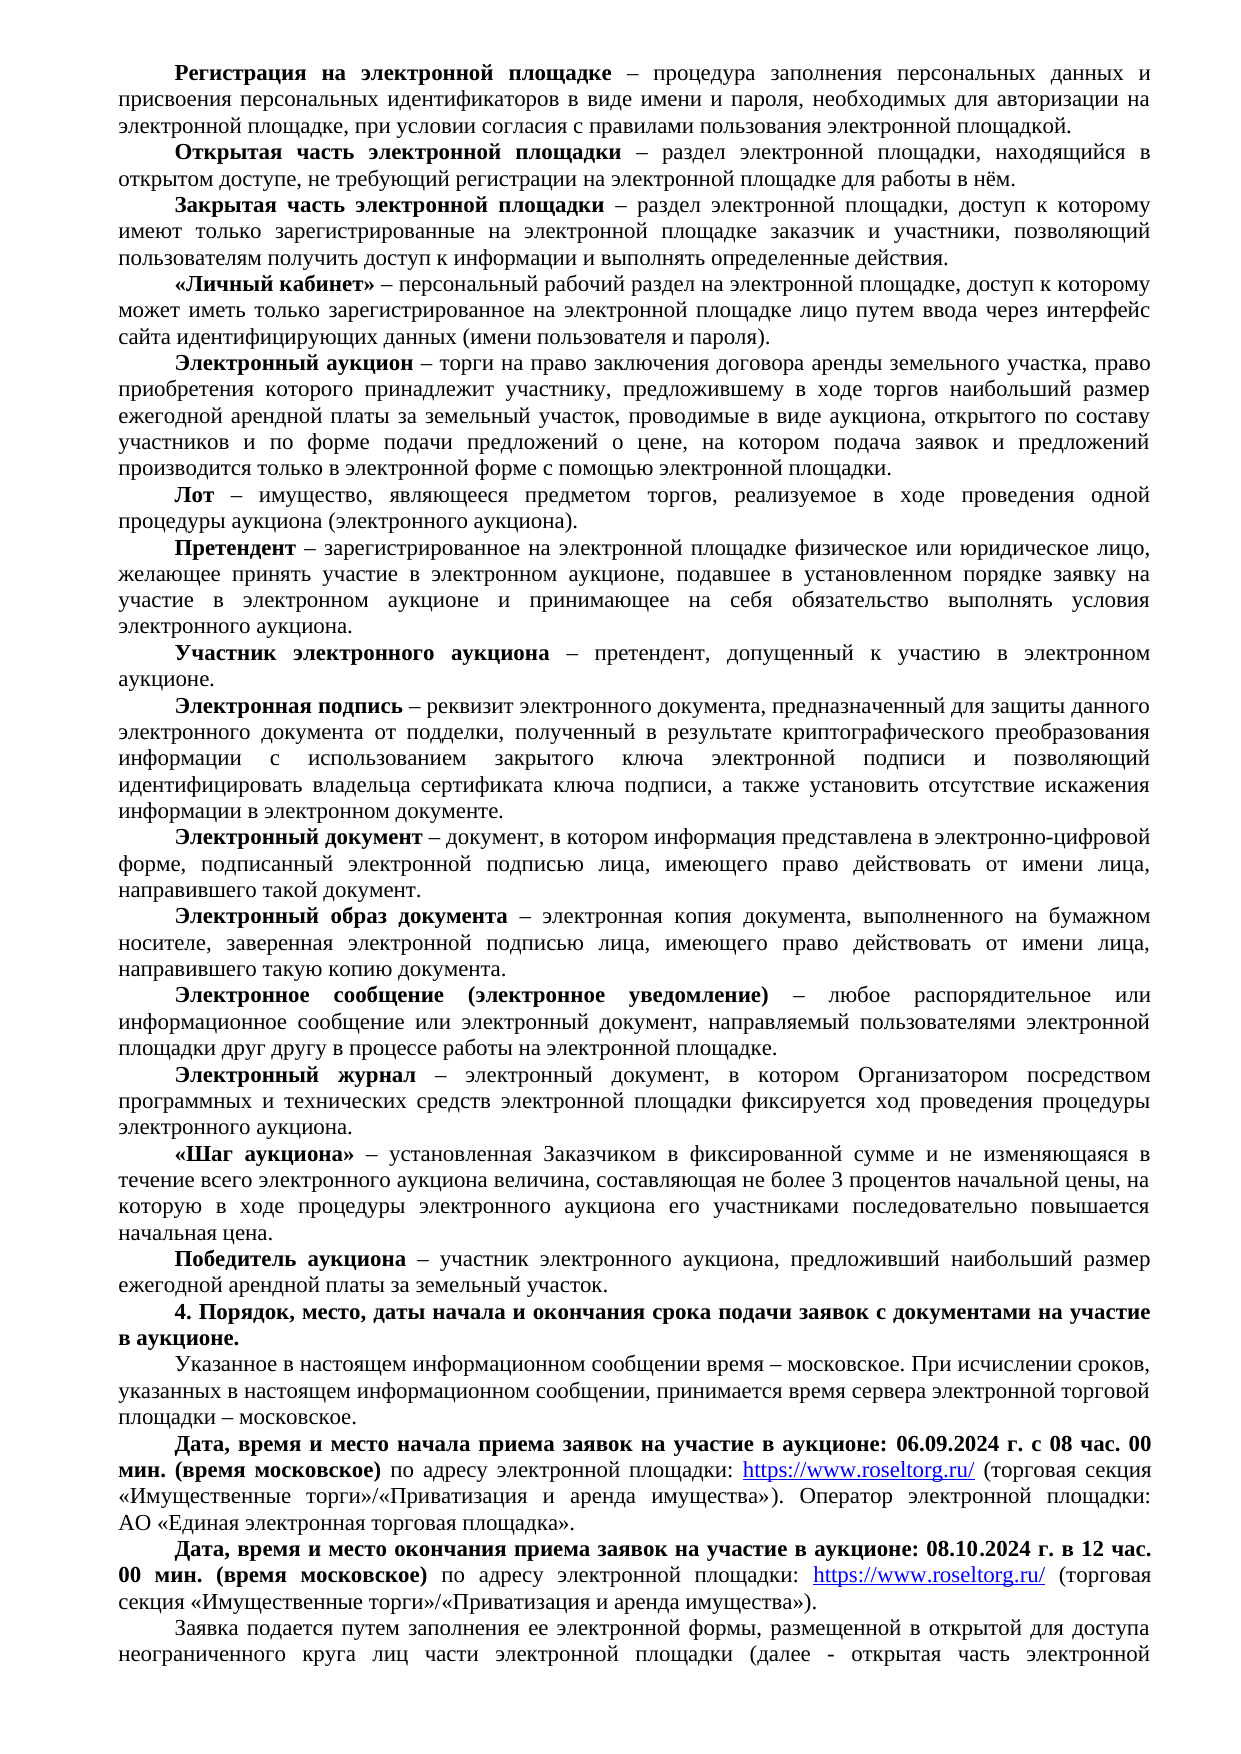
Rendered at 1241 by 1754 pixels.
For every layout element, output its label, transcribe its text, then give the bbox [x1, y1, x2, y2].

text Электронный образ документа – электронная копия документа, выполненного на бумажном носителе, заверенная электронной подписью лица, имеющего право действовать от имени лица, направившего такую копию документа. [118, 902, 1152, 982]
text Открытая часть электронной площадки – раздел электронной площадки, находящийся в открытом доступе, не требующий регистрации на электронной площадке для работы в нём. [118, 138, 1152, 191]
text Дата, время и место окончания приема заявок на участие в аукционе: 08.10.2024 г. в 12 час. 00 мин. (время московское) по адресу электронной площадки: https://www.roseltorg.ru/ (торговая секция «Имущественные торги»/«Приватизация и аренда имущества»). [118, 1535, 1152, 1614]
text Электронный документ – документ, в котором информация представлена в электронно-цифровой форме, подписанный электронной подписью лица, имеющего право действовать от имени лица, направившего такой документ. [118, 823, 1152, 902]
text Лот – имущество, являющееся предметом торгов, реализуемое в ходе проведения одной процедуры аукциона (электронного аукциона). [118, 481, 1152, 533]
text Регистрация на электронной площадке – процедура заполнения персональных данных и присвоения персональных идентификаторов в виде имени и пароля, необходимых для авторизации на электронной площадке, при условии согласия с правилами пользования электронной площадкой. [118, 59, 1152, 138]
text Претендент – зарегистрированное на электронной площадке физическое или юридическое лицо, желающее принять участие в электронном аукционе, подавшее в установленном порядке заявку на участие в электронном аукционе и принимающее на себя обязательство выполнять условия электронного аукциона. [118, 533, 1152, 639]
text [118, 1614, 1152, 1667]
text Указанное в настоящем информационном сообщении время – московское. При исчислении сроков, указанных в настоящем информационном сообщении, принимается время сервера электронной торговой площадки – московское. [118, 1351, 1152, 1429]
text Электронный журнал – электронный документ, в котором Организатором посредством программных и технических средств электронной площадки фиксируется ход проведения процедуры электронного аукциона. [118, 1061, 1152, 1140]
text Участник электронного аукциона – претендент, допущенный к участию в электронном аукционе. [118, 639, 1152, 692]
text Электронная подпись – реквизит электронного документа, предназначенный для защиты данного электронного документа от подделки, полученный в результате криптографического преобразования информации с использованием закрытого ключа электронной подписи и позволяющий идентифицировать владельца сертификата ключа подписи, а также установить отсутствие искажения информации в электронном документе. [118, 692, 1152, 823]
text Электронный аукцион – торги на право заключения договора аренды земельного участка, право приобретения которого принадлежит участнику, предложившему в ходе торгов наибольший размер ежегодной арендной платы за земельный участок, проводимые в виде аукциона, открытого по составу участников и по форме подачи предложений о цене, на котором подача заявок и предложений производится только в электронной форме с помощью электронной площадки. [118, 349, 1152, 481]
text Электронное сообщение (электронное уведомление) – любое распорядительное или информационное сообщение или электронный документ, направляемый пользователями электронной площадки друг другу в процессе работы на электронной площадке. [118, 982, 1152, 1061]
text Победитель аукциона – участник электронного аукциона, предложивший наибольший размер ежегодной арендной платы за земельный участок. [118, 1245, 1152, 1298]
text «Личный кабинет» – персональный рабочий раздел на электронной площадке, доступ к которому может иметь только зарегистрированное на электронной площадке лицо путем ввода через интерфейс сайта идентифицирующих данных (имени пользователя и пароля). [118, 270, 1152, 349]
text «Шаг аукциона» – установленная Заказчиком в фиксированной сумме и не изменяющаяся в течение всего электронного аукциона величина, составляющая не более 3 процентов начальной цены, на которую в ходе процедуры электронного аукциона его участниками последовательно повышается начальная цена. [118, 1140, 1152, 1245]
text Дата, время и место начала приема заявок на участие в аукционе: 06.09.2024 г. с 08 час. 00 мин. (время московское) по адресу электронной площадки: https://www.roseltorg.ru/ (торговая секция «Имущественные торги»/«Приватизация и аренда имущества»). Оператор электронной площадки: АО «Единая электронная торговая площадка». [118, 1429, 1152, 1535]
text Закрытая часть электронной площадки – раздел электронной площадки, доступ к которому имеют только зарегистрированные на электронной площадке заказчик и участники, позволяющий пользователям получить доступ к информации и выполнять определенные действия. [118, 191, 1152, 270]
text 4. Порядок, место, даты начала и окончания срока подачи заявок с документами на участие в аукционе. [118, 1298, 1152, 1351]
